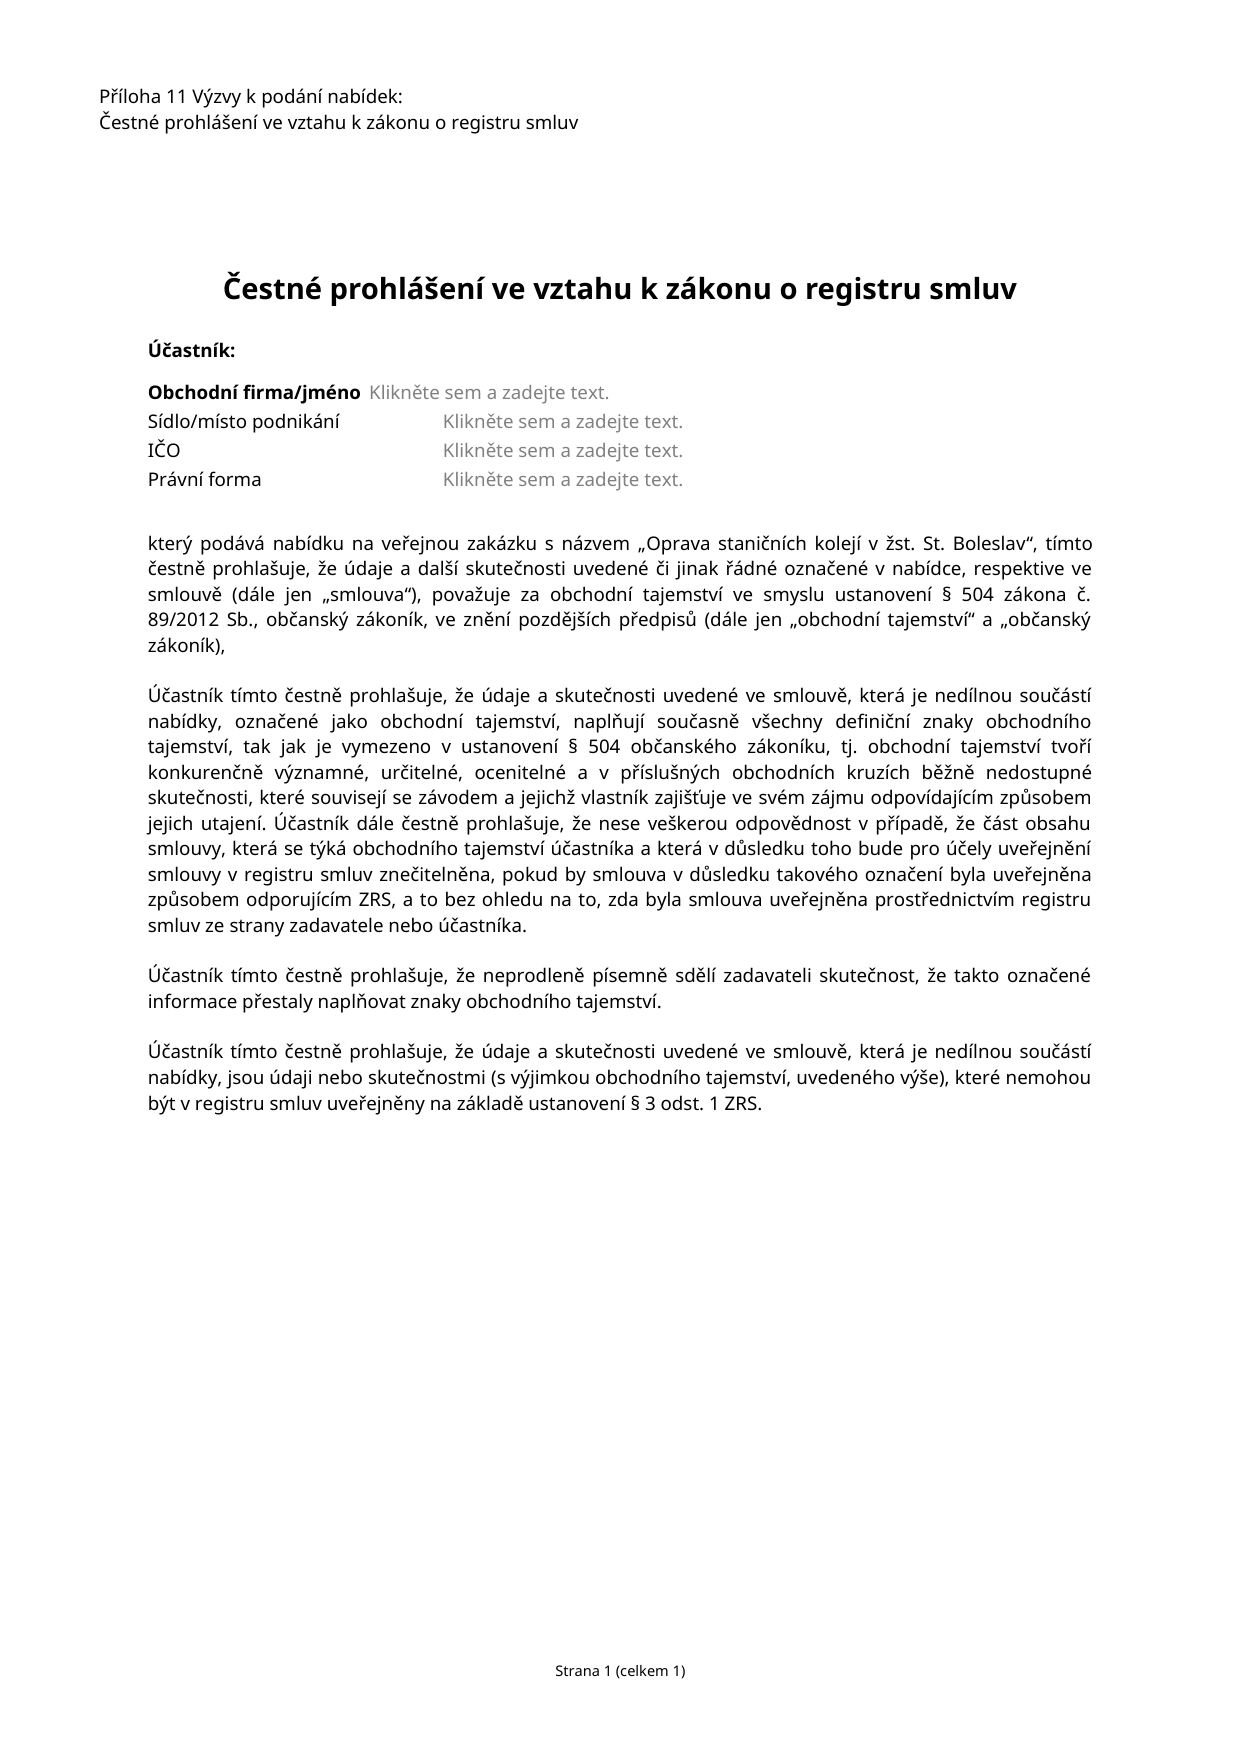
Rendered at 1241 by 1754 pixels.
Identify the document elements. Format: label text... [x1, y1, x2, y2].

text Účastník tímto čestně prohlašuje, že neprodleně písemně sdělí zadavateli skutečnost, že takto označené informace přestaly naplňovat znaky obchodního tajemství. [148, 963, 1093, 1014]
text Účastník tímto čestně prohlašuje, že údaje a skutečnosti uvedené ve smlouvě, která je nedílnou součástí nabídky, jsou údaji nebo skutečnostmi (s výjimkou obchodního tajemství, uvedeného výše), které nemohou být v registru smluv uveřejněny na základě ustanovení § 3 odst. 1 ZRS. [148, 1039, 1093, 1115]
text Sídlo/místo podnikání [148, 405, 1093, 434]
title Čestné prohlášení ve vztahu k zákonu o registru smluv [148, 268, 1093, 308]
text Účastník: [148, 333, 1093, 364]
text který podává nabídku na veřejnou zakázku s názvem „Oprava staničních kolejí v žst. St. Boleslav“, tímto čestně prohlašuje, že údaje a další skutečnosti uvedené či jinak řádné označené v nabídce, respektive ve smlouvě (dále jen „smlouva“), považuje za obchodní tajemství ve smyslu ustanovení § 504 zákona č. 89/2012 Sb., občanský zákoník, ve znění pozdějších předpisů (dále jen „obchodní tajemství“ a „občanský zákoník), [148, 530, 1093, 658]
text Právní forma [148, 463, 1093, 492]
text Účastník tímto čestně prohlašuje, že údaje a skutečnosti uvedené ve smlouvě, která je nedílnou součástí nabídky, označené jako obchodní tajemství, naplňují současně všechny definiční znaky obchodního tajemství, tak jak je vymezeno v ustanovení § 504 občanského zákoníku, tj. obchodní tajemství tvoří konkurenčně významné, určitelné, ocenitelné a v příslušných obchodních kruzích běžně nedostupné skutečnosti, které souvisejí se závodem a jejichž vlastník zajišťuje ve svém zájmu odpovídajícím způsobem jejich utajení. Účastník dále čestně prohlašuje, že nese veškerou odpovědnost v případě, že část obsahu smlouvy, která se týká obchodního tajemství účastníka a která v důsledku toho bude pro účely uveřejnění smlouvy v registru smluv znečitelněna, pokud by smlouva v důsledku takového označení byla uveřejněna způsobem odporujícím ZRS, a to bez ohledu na to, zda byla smlouva uveřejněna prostřednictvím registru smluv ze strany zadavatele nebo účastníka. [148, 683, 1093, 938]
text Obchodní firma/jméno [148, 376, 1093, 405]
text IČO [148, 434, 1093, 463]
